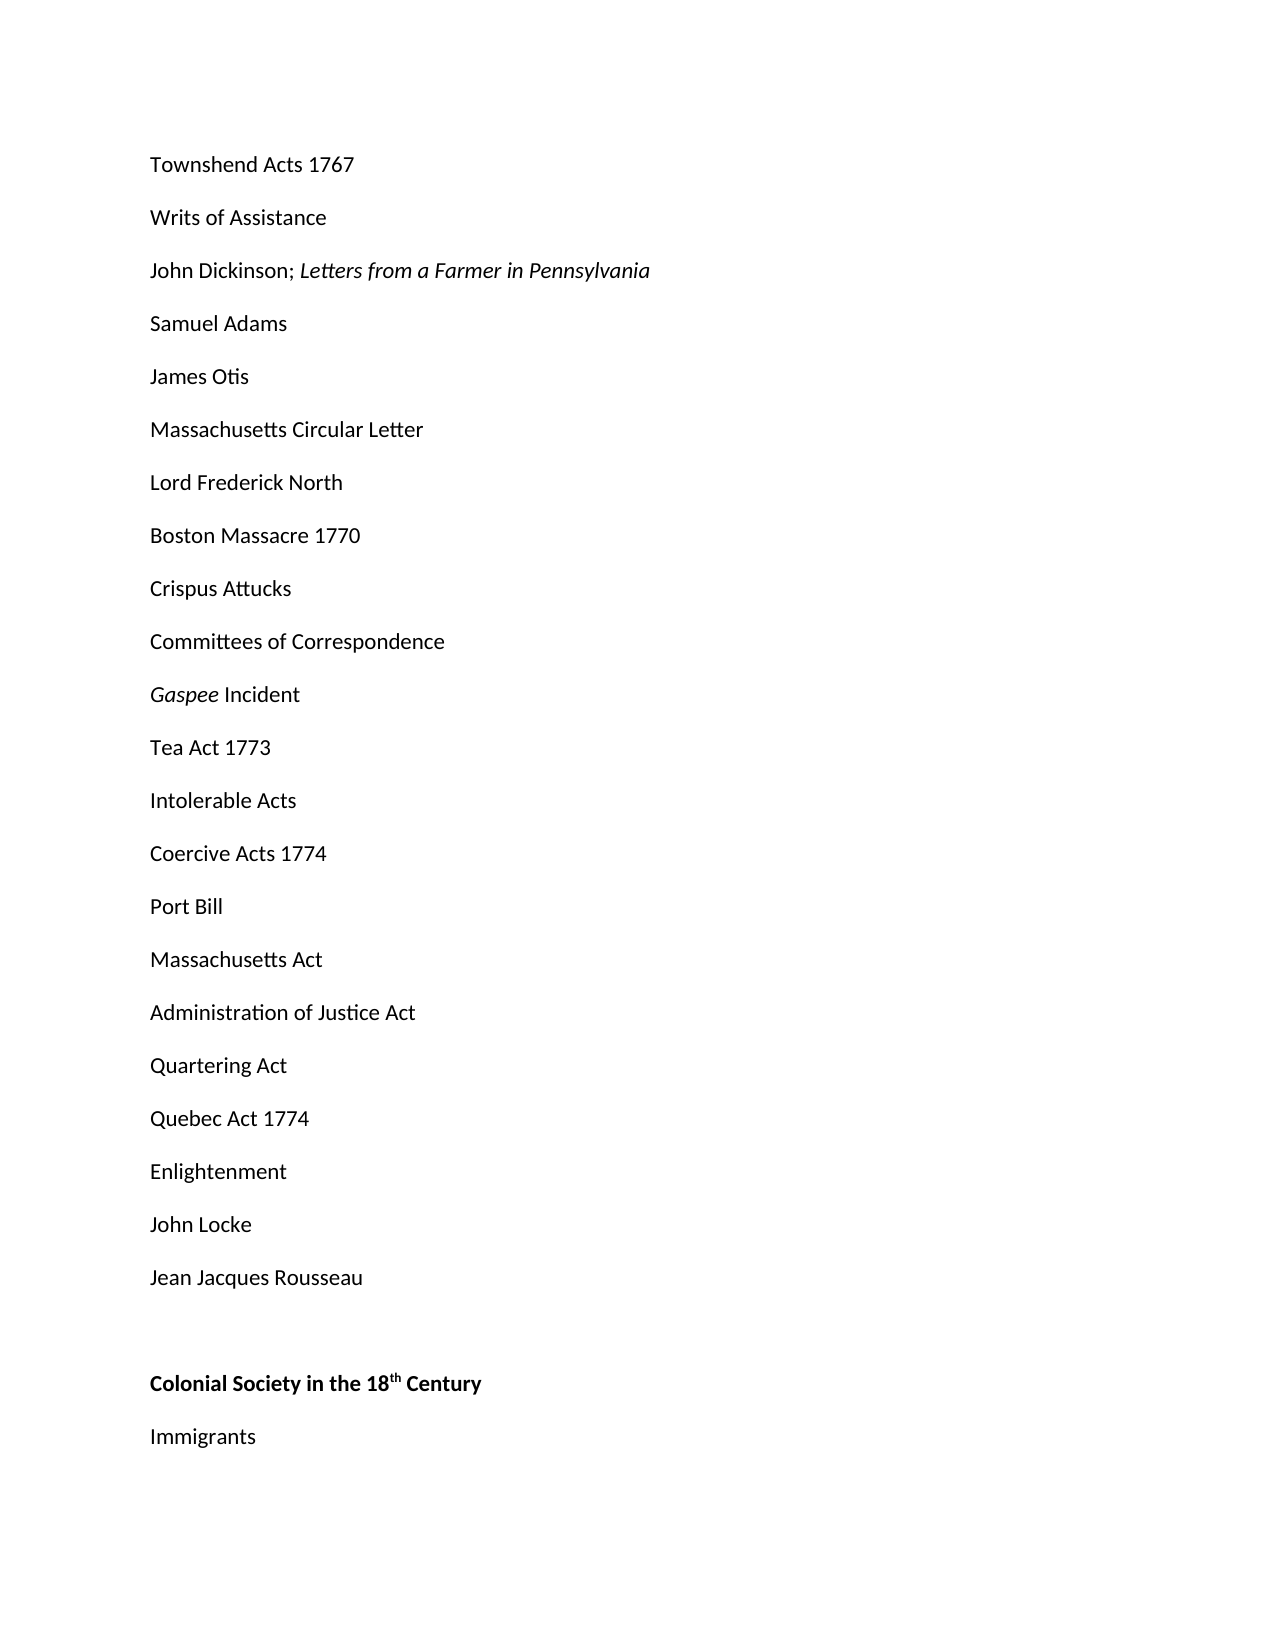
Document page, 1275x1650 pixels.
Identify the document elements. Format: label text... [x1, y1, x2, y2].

text Massachusetts Circular Letter [150, 415, 1125, 443]
text Quartering Act [150, 1051, 1125, 1079]
text Port Bill [150, 892, 1125, 920]
text Gaspee Incident [150, 680, 1125, 708]
text Immigrants [150, 1422, 1125, 1451]
text Enlightenment [150, 1157, 1125, 1185]
text Committees of Correspondence [150, 627, 1125, 655]
text Crispus Attucks [150, 574, 1125, 602]
text Lord Frederick North [150, 468, 1125, 496]
text Townshend Acts 1767 [150, 150, 1125, 178]
text Jean Jacques Rousseau [150, 1263, 1125, 1291]
text Boston Massacre 1770 [150, 521, 1125, 549]
text Massachusetts Act [150, 945, 1125, 973]
text James Otis [150, 362, 1125, 390]
text Administration of Justice Act [150, 998, 1125, 1026]
text John Dickinson; Letters from a Farmer in Pennsylvania [150, 256, 1125, 284]
text John Locke [150, 1210, 1125, 1238]
text Quebec Act 1774 [150, 1104, 1125, 1132]
text Writs of Assistance [150, 203, 1125, 231]
text Samuel Adams [150, 309, 1125, 337]
text Intolerable Acts [150, 786, 1125, 814]
text Colonial Society in the 18th Century [150, 1369, 1125, 1397]
text Coercive Acts 1774 [150, 839, 1125, 867]
text Tea Act 1773 [150, 733, 1125, 761]
